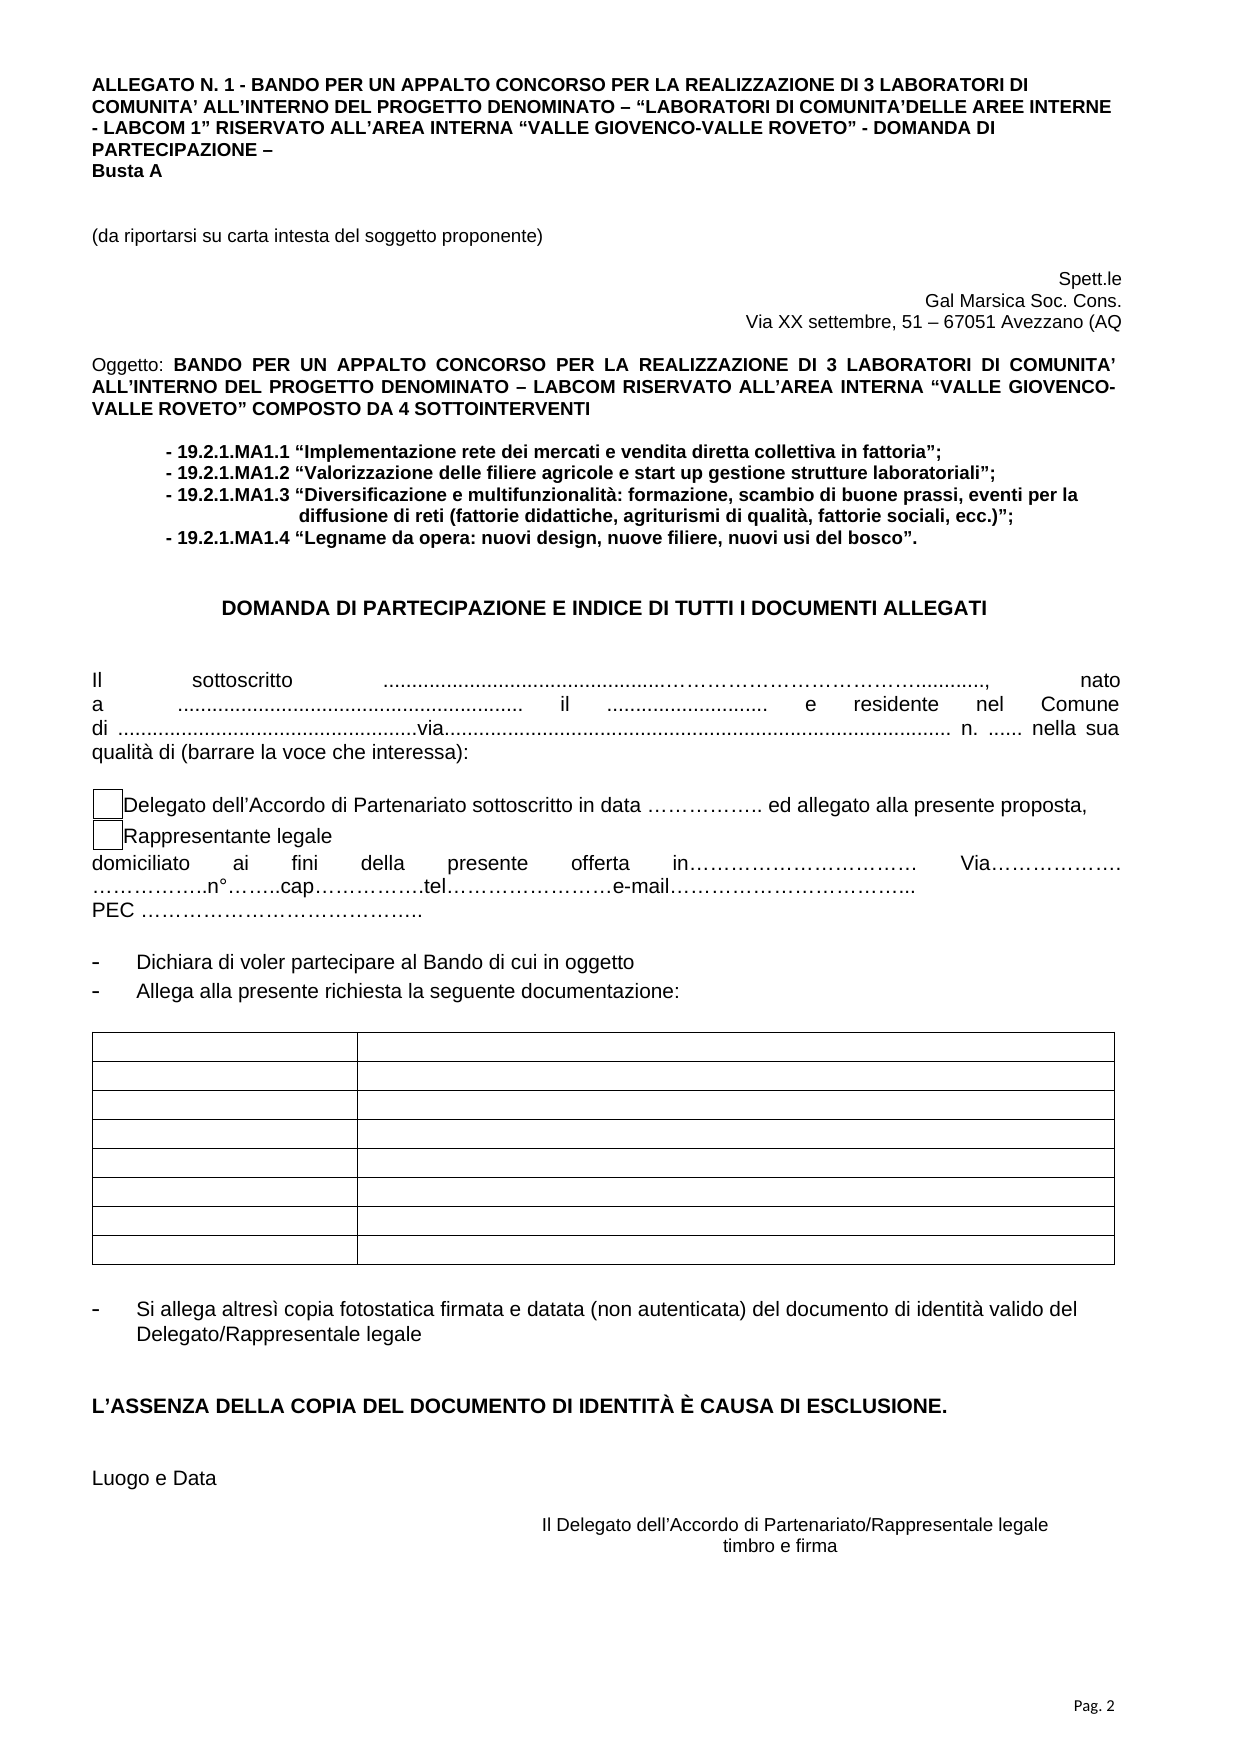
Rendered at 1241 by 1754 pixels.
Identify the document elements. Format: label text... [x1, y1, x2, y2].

table_cell [93, 1062, 357, 1090]
text Rappresentante legale [92, 819, 1122, 850]
list Allega alla presente richiesta la seguente documentazione: [91, 975, 1122, 1004]
table_cell [358, 1120, 1114, 1148]
list Dichiara di voler partecipare al Bando di cui in oggetto [91, 946, 1122, 975]
text Delegato dell’Accordo di Partenariato sottoscritto in data …………….. ed allegato alla presente proposta, [92, 788, 1122, 819]
text timbro e firma [92, 1535, 1122, 1557]
subtitle - 19.2.1.MA1.2 “Valorizzazione delle filiere agricole e start up gestione strutture laboratoriali”; [166, 462, 1125, 483]
subtitle - 19.2.1.MA1.3 “Diversificazione e multifunzionalità: formazione, scambio di buone prassi, eventi per la diffusione di reti (fattorie didattiche, agriturismi di qualità, fattorie sociali, ecc.)”; [166, 483, 1125, 527]
text Spett.le [92, 268, 1122, 289]
text Busta A [92, 160, 1122, 182]
table_header [93, 1033, 357, 1061]
text Il sottoscritto .................................................………………………………............, nato a ............................................................ il ............................ e residente nel Comune di ....................................................via........................................................................................ n. ...... nella sua qualità di (barrare la voce che interessa): [92, 668, 1122, 764]
text ALLEGATO N. 1 - BANDO PER UN APPALTO CONCORSO PER LA REALIZZAZIONE DI 3 LABORATORI DI COMUNITA’ ALL’INTERNO DEL PROGETTO DENOMINATO – “LABORATORI DI COMUNITA’DELLE AREE INTERNE - LABCOM 1” RISERVATO ALL’AREA INTERNA “VALLE GIOVENCO-VALLE ROVETO” - DOMANDA DI PARTECIPAZIONE – [92, 74, 1122, 160]
subtitle - 19.2.1.MA1.4 “Legname da opera: nuovi design, nuove filiere, nuovi usi del bosco”. [166, 527, 1125, 548]
table_cell [93, 1207, 357, 1235]
table_cell [358, 1062, 1114, 1090]
text L’ASSENZA DELLA COPIA DEL DOCUMENTO DI IDENTITÀ È CAUSA DI ESCLUSIONE. [92, 1394, 1122, 1418]
text (da riportarsi su carta intesta del soggetto proponente) [92, 225, 1122, 246]
table_cell [358, 1149, 1114, 1177]
table_cell [93, 1091, 357, 1119]
text PEC ………………………………….. [92, 898, 1122, 922]
text Gal Marsica Soc. Cons. [92, 289, 1122, 311]
table_cell [93, 1178, 357, 1206]
table_cell [358, 1207, 1114, 1235]
text domiciliato ai fini della presente offerta in…………………………… Via……………….……………..n°……..cap…………….tel……………………e-mail……………………………... [92, 850, 1122, 898]
text Via XX settembre, 51 – 67051 Avezzano (AQ [92, 311, 1122, 333]
text Luogo e Data [92, 1466, 1122, 1490]
table_cell [358, 1236, 1114, 1264]
text DOMANDA DI PARTECIPAZIONE E INDICE DI TUTTI I DOCUMENTI ALLEGATI [92, 596, 1117, 620]
table_cell [93, 1120, 357, 1148]
table_cell [358, 1091, 1114, 1119]
table_cell [93, 1236, 357, 1264]
table_header [358, 1033, 1114, 1061]
text Il Delegato dell’Accordo di Partenariato/Rappresentale legale [92, 1514, 1122, 1535]
text Oggetto: BANDO PER UN APPALTO CONCORSO PER LA REALIZZAZIONE DI 3 LABORATORI DI COMUNITA’ ALL’INTERNO DEL PROGETTO DENOMINATO – LABCOM RISERVATO ALL’AREA INTERNA “VALLE GIOVENCO-VALLE ROVETO” COMPOSTO DA 4 SOTTOINTERVENTI [92, 354, 1117, 419]
list Si allega altresì copia fotostatica firmata e datata (non autenticata) del documento di identità valido del Delegato/Rappresentale legale [91, 1293, 1122, 1346]
table_cell [358, 1178, 1114, 1206]
table_cell [93, 1149, 357, 1177]
subtitle - 19.2.1.MA1.1 “Implementazione rete dei mercati e vendita diretta collettiva in fattoria”; [166, 440, 1125, 462]
